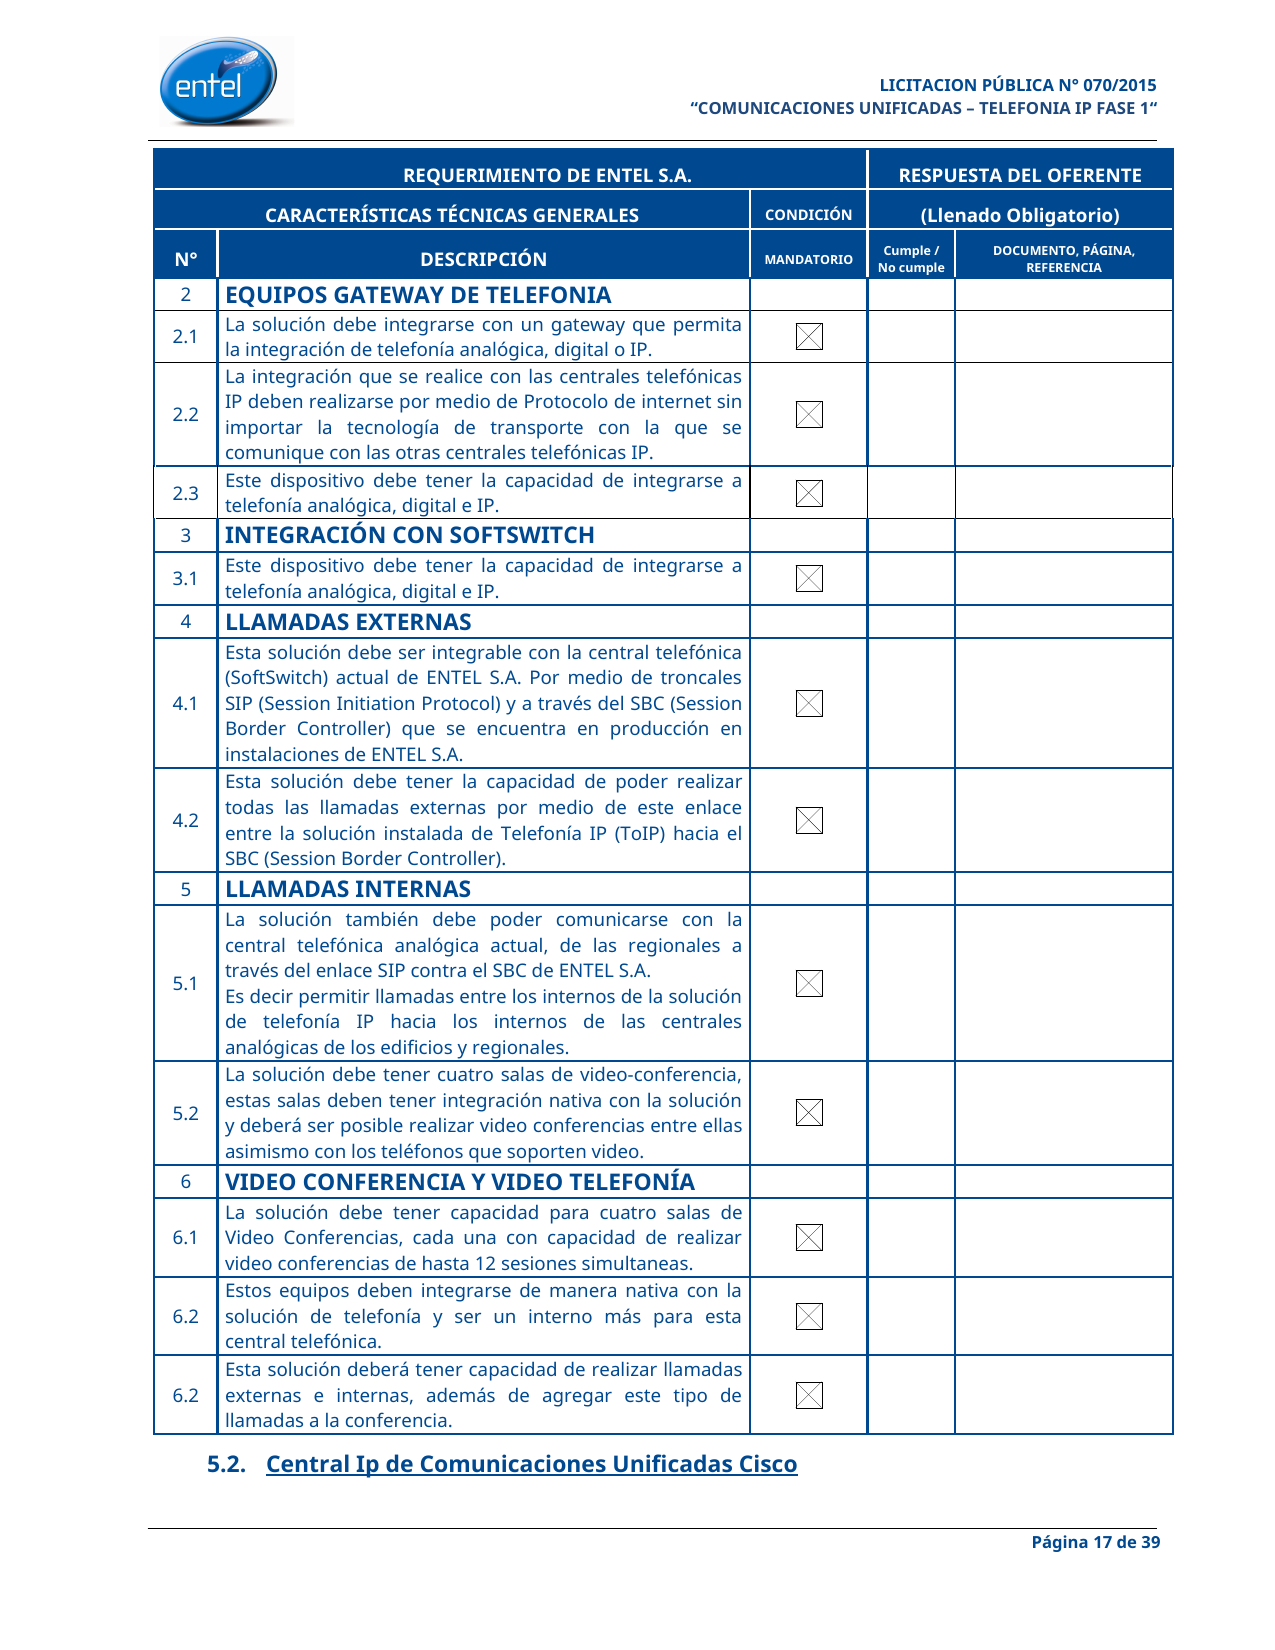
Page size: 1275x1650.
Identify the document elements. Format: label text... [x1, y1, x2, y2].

table_cell [751, 1278, 866, 1354]
list Central Ip de Comunicaciones Unificadas Cisco [207, 1447, 1157, 1479]
table_cell 2.1 [155, 311, 216, 362]
table_cell 4.2 [155, 769, 216, 871]
table_cell [751, 769, 866, 871]
table_cell VIDEO CONFERENCIA Y VIDEO TELEFONÍA [219, 1166, 749, 1197]
table_cell Estos equipos deben integrarse de manera nativa con la solución de telefonía y ser un interno más para esta central telefónica. [219, 1278, 749, 1354]
table_cell [956, 465, 1172, 518]
table_cell 4.1 [155, 639, 216, 767]
table_cell Esta solución debe ser integrable con la central telefónica (SoftSwitch) actual de ENTEL S.A. Por medio de troncales SIP (Session Initiation Protocol) y a través del SBC (Session Border Controller) que se encuentra en producción en instalaciones de ENTEL S.A. [219, 639, 749, 767]
table_cell [956, 1166, 1172, 1197]
table_cell [956, 1199, 1172, 1276]
table_cell 2.2 [155, 363, 216, 465]
table_cell [956, 1356, 1172, 1433]
table_cell 5 [155, 873, 216, 904]
table_cell [751, 1062, 866, 1164]
table_cell [751, 906, 866, 1059]
table_cell [869, 1062, 954, 1164]
table_cell 2.3 [154, 466, 217, 518]
table_cell [869, 519, 954, 551]
table_cell [869, 606, 954, 637]
table_cell 3 [155, 519, 216, 551]
table_cell LLAMADAS INTERNAS [219, 873, 749, 904]
table_cell [869, 363, 954, 465]
table_cell [956, 906, 1172, 1059]
table_cell [869, 1199, 954, 1276]
table_cell [956, 518, 1172, 551]
table_cell [751, 279, 866, 310]
table_cell [956, 873, 1172, 904]
table_cell N° [155, 230, 216, 277]
table_cell MANDATORIO [751, 230, 866, 277]
table_cell [956, 1278, 1172, 1354]
table_header REQUERIMIENTO DE ENTEL S.A. [155, 150, 866, 188]
table_cell [869, 873, 954, 904]
table_cell [956, 553, 1172, 604]
table_cell La integración que se realice con las centrales telefónicas IP deben realizarse por medio de Protocolo de internet sin importar la tecnología de transporte con la que se comunique con las otras centrales telefónicas IP. [219, 363, 749, 465]
table_cell [869, 1278, 954, 1354]
table_cell [751, 1199, 866, 1276]
table_cell [869, 769, 954, 871]
table_cell [751, 1166, 866, 1197]
table_cell Cumple / No cumple [869, 230, 954, 277]
table_cell 3.1 [155, 553, 216, 604]
table_cell [869, 553, 954, 604]
table_cell CONDICIÓN [751, 190, 866, 228]
table_cell Esta solución deberá tener capacidad de realizar llamadas externas e internas, además de agregar este tipo de llamadas a la conferencia. [219, 1356, 749, 1433]
table_cell Este dispositivo debe tener la capacidad de integrarse a telefonía analógica, digital e IP. [219, 553, 749, 604]
table_cell [956, 606, 1172, 637]
table_cell La solución debe integrarse con un gateway que permita la integración de telefonía analógica, digital o IP. [219, 311, 749, 362]
table_cell [956, 279, 1172, 310]
table_cell DOCUMENTO, PÁGINA, REFERENCIA [956, 230, 1172, 277]
table_cell DESCRIPCIÓN [219, 230, 749, 277]
table_cell [751, 519, 866, 551]
table_cell [751, 873, 866, 904]
table_cell EQUIPOS GATEWAY DE TELEFONIA [219, 279, 749, 310]
table_cell [751, 467, 867, 518]
table_cell [869, 906, 954, 1059]
table_cell (Llenado Obligatorio) [869, 190, 1172, 228]
table_cell [869, 639, 954, 767]
table_cell 6 [155, 1166, 216, 1197]
table_cell La solución debe tener capacidad para cuatro salas de Video Conferencias, cada una con capacidad de realizar video conferencias de hasta 12 sesiones simultaneas. [219, 1199, 749, 1276]
table_cell [751, 606, 866, 637]
table_cell [868, 467, 955, 518]
table_cell [956, 769, 1172, 871]
table_cell La solución debe tener cuatro salas de video-conferencia, estas salas deben tener integración nativa con la solución y deberá ser posible realizar video conferencias entre ellas asimismo con los teléfonos que soporten video. [219, 1062, 749, 1164]
table_cell 6.2 [155, 1356, 216, 1433]
table_cell [956, 363, 1172, 465]
table_cell La solución también debe poder comunicarse con la central telefónica analógica actual, de las regionales a través del enlace SIP contra el SBC de ENTEL S.A. Es decir permitir llamadas entre los internos de la solución de telefonía IP hacia los internos de las centrales analógicas de los edificios y regionales. [219, 906, 749, 1059]
table_cell CARACTERÍSTICAS TÉCNICAS GENERALES [155, 190, 749, 228]
table_cell INTEGRACIÓN CON SOFTSWITCH [219, 519, 749, 551]
table_cell [869, 311, 954, 362]
table_cell [869, 1356, 954, 1433]
table_cell LLAMADAS EXTERNAS [219, 606, 749, 637]
table_cell [956, 1062, 1172, 1164]
table_cell Este dispositivo debe tener la capacidad de integrarse a telefonía analógica, digital e IP. [218, 467, 749, 518]
table_cell [956, 639, 1172, 767]
table_cell 2 [155, 279, 216, 310]
table_cell 6.1 [155, 1199, 216, 1276]
table_cell 6.2 [155, 1278, 216, 1354]
table_header RESPUESTA DEL OFERENTE [869, 150, 1172, 188]
table_cell [751, 1356, 866, 1433]
table_cell [956, 311, 1172, 362]
table_cell Esta solución debe tener la capacidad de poder realizar todas las llamadas externas por medio de este enlace entre la solución instalada de Telefonía IP (ToIP) hacia el SBC (Session Border Controller). [219, 769, 749, 871]
table_cell 5.2 [155, 1062, 216, 1164]
table_cell [869, 1166, 954, 1197]
table_cell [751, 639, 866, 767]
table_cell 4 [155, 606, 216, 637]
table_cell 5.1 [155, 906, 216, 1059]
table_cell [869, 279, 954, 310]
table_cell [751, 311, 866, 362]
table_cell [751, 553, 866, 604]
picture [159, 36, 295, 127]
table_cell [751, 363, 866, 465]
